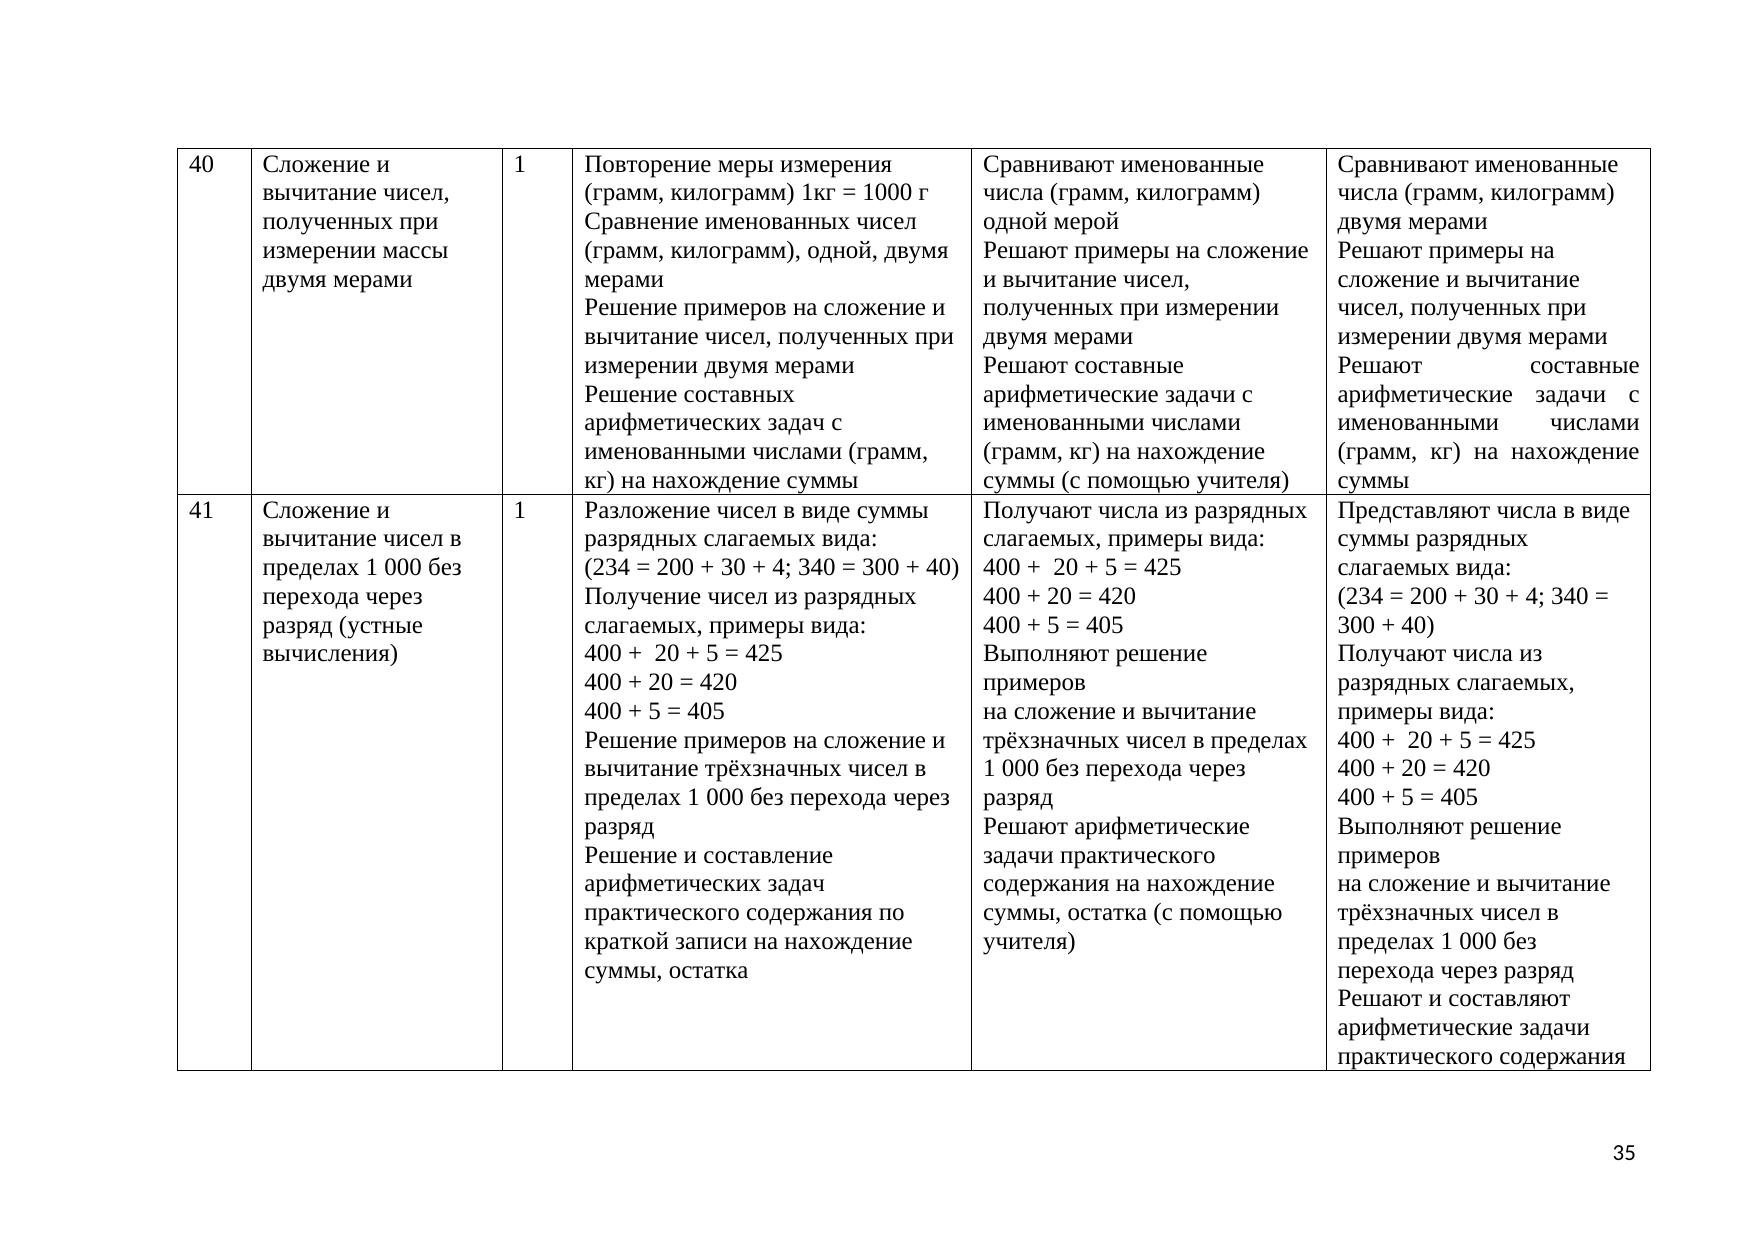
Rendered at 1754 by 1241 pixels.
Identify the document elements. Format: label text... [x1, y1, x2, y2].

table_header 40 [178, 149, 251, 494]
table_header Сложение и вычитание чисел, полученных при измерении массы двумя мерами [252, 149, 502, 494]
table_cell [252, 495, 502, 1070]
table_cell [972, 495, 1326, 1070]
table_header Сравнивают именованные числа (грамм, килограмм) двумя мерами Решают примеры на сложение и вычитание чисел, полученных при измерении двумя мерами Решают составные арифметические задачи с именованными числами (грамм, кг) на нахождение суммы [1327, 149, 1650, 494]
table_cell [1327, 495, 1650, 1070]
table_header 1 [503, 149, 572, 494]
table_header Сравнивают именованные числа (грамм, килограмм) одной мерой Решают примеры на сложение и вычитание чисел, полученных при измерении двумя мерами Решают составные арифметические задачи с именованными числами (грамм, кг) на нахождение суммы (с помощью учителя) [972, 149, 1326, 494]
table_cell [573, 495, 971, 1070]
table_cell 1 [503, 495, 572, 1070]
table_header Повторение меры измерения (грамм, килограмм) 1кг = 1000 г Сравнение именованных чисел (грамм, килограмм), одной, двумя мерами Решение примеров на сложение и вычитание чисел, полученных при измерении двумя мерами Решение составных арифметических задач с именованными числами (грамм, кг) на нахождение суммы [573, 149, 971, 494]
table_cell 41 [178, 495, 251, 1070]
